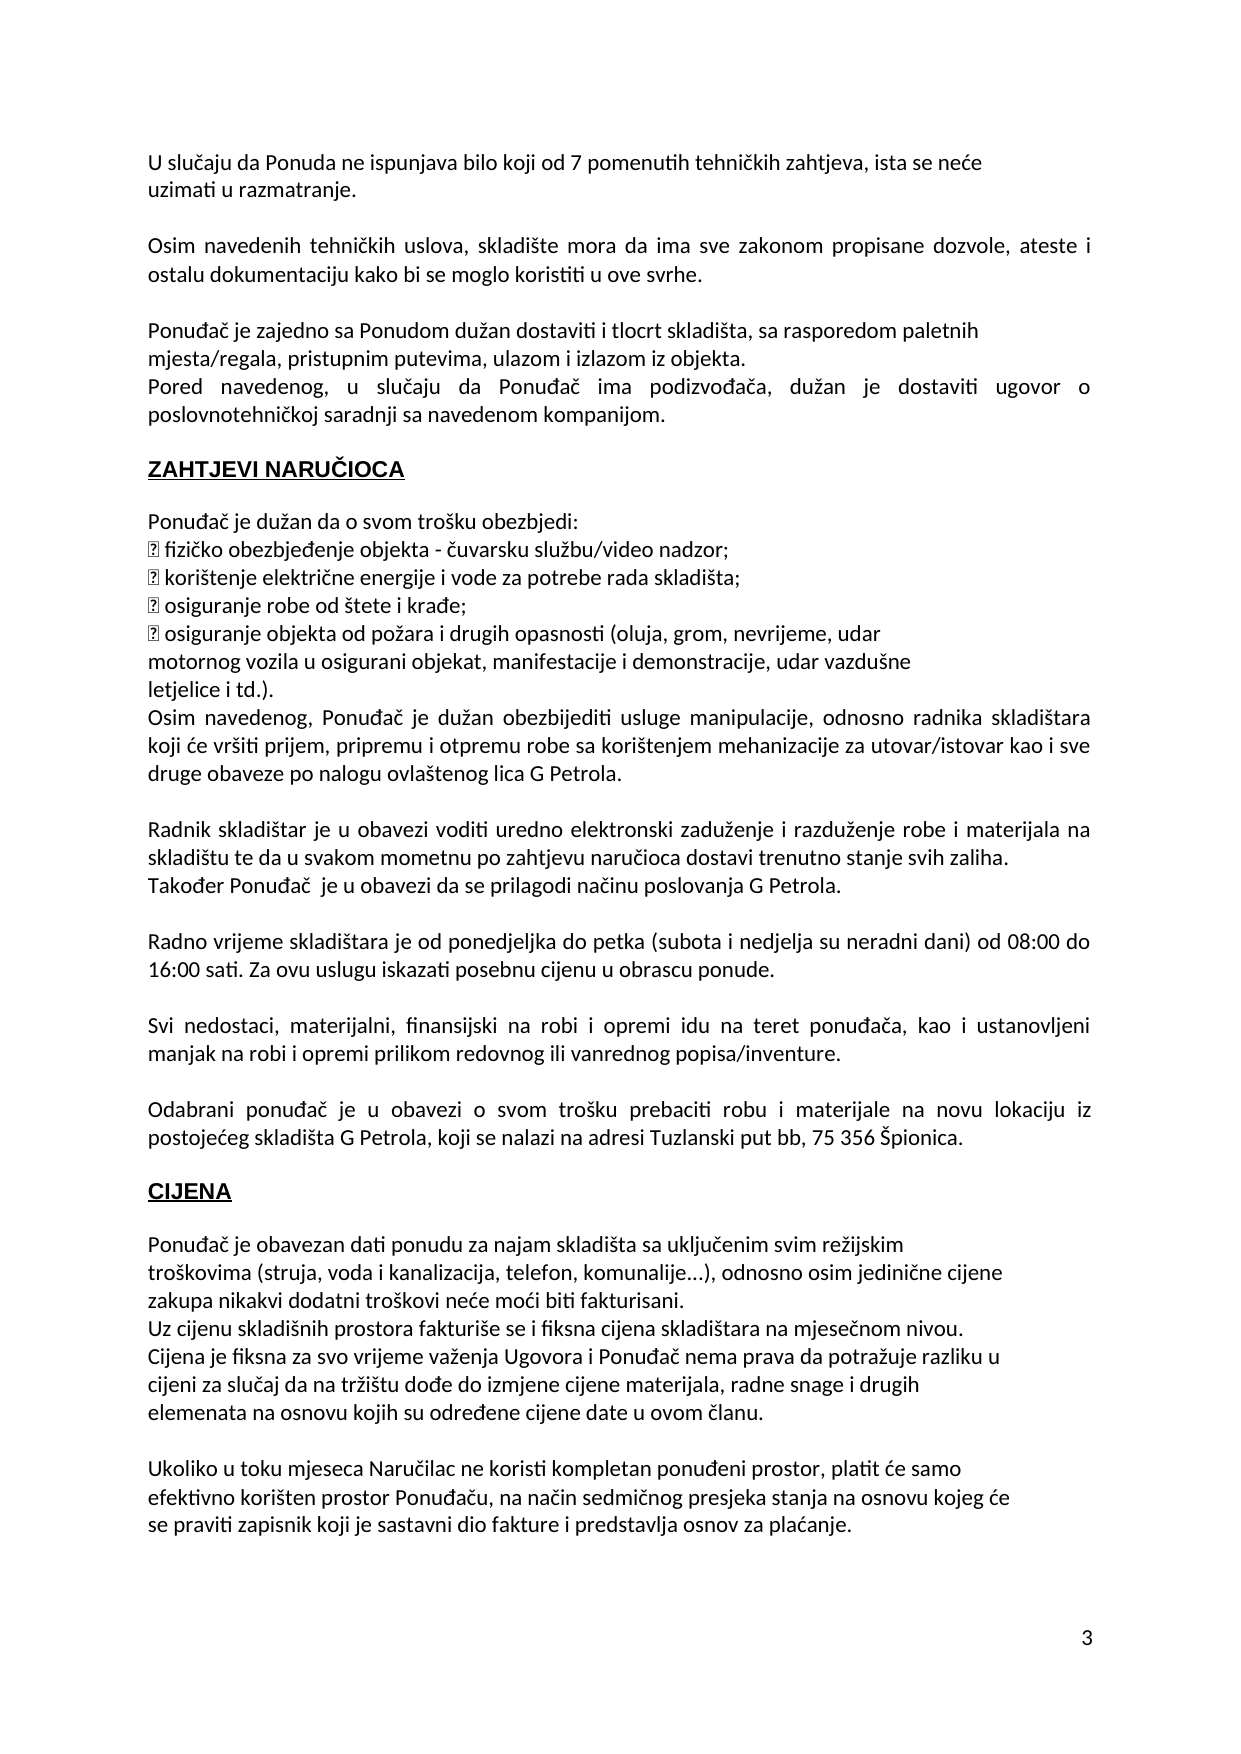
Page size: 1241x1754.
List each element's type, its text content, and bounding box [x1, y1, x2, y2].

text  korištenje električne energije i vode za potrebe rada skladišta; [148, 563, 1093, 591]
text Uz cijenu skladišnih prostora fakturiše se i fiksna cijena skladištara na mjesečnom nivou. [148, 1314, 1093, 1342]
text ZAHTJEVI NARUČIOCA [148, 456, 1093, 482]
text  osiguranje robe od štete i krađe; [148, 591, 1093, 619]
text Ukoliko u toku mjeseca Naručilac ne koristi kompletan ponuđeni prostor, platit će samo [148, 1454, 1093, 1483]
text Osim navedenih tehničkih uslova, skladište mora da ima sve zakonom propisane dozvole, ateste i ostalu dokumentaciju kako bi se moglo koristiti u ove svrhe. [148, 232, 1093, 288]
text motornog vozila u osigurani objekat, manifestacije i demonstracije, udar vazdušne [148, 647, 1093, 675]
text  fizičko obezbjeđenje objekta - čuvarsku službu/video nadzor; [148, 535, 1093, 563]
text se praviti zapisnik koji je sastavni dio fakture i predstavlja osnov za plaćanje. [148, 1511, 1093, 1539]
text troškovima (struja, voda i kanalizacija, telefon, komunalije...), odnosno osim jedinične cijene [148, 1258, 1093, 1286]
text Cijena je fiksna za svo vrijeme važenja Ugovora i Ponuđač nema prava da potražuje razliku u [148, 1342, 1093, 1371]
text U slučaju da Ponuda ne ispunjava bilo koji od 7 pomenutih tehničkih zahtjeva, ista se neće [148, 148, 1093, 176]
text Svi nedostaci, materijalni, finansijski na robi i opremi idu na teret ponuđača, kao i ustanovljeni manjak na robi i opremi prilikom redovnog ili vanrednog popisa/inventure. [148, 1011, 1093, 1067]
text cijeni za slučaj da na tržištu dođe do izmjene cijene materijala, radne snage i drugih [148, 1371, 1093, 1398]
text  osiguranje objekta od požara i drugih opasnosti (oluja, grom, nevrijeme, udar [148, 619, 1093, 647]
text Također Ponuđač je u obavezi da se prilagodi načinu poslovanja G Petrola. [148, 871, 1093, 899]
text Ponuđač je obavezan dati ponudu za najam skladišta sa uključenim svim režijskim [148, 1230, 1093, 1258]
text elemenata na osnovu kojih su određene cijene date u ovom članu. [148, 1398, 1093, 1427]
text Osim navedenog, Ponuđač je dužan obezbijediti usluge manipulacije, odnosno radnika skladištara koji će vršiti prijem, pripremu i otpremu robe sa korištenjem mehanizacije za utovar/istovar kao i sve druge obaveze po nalogu ovlaštenog lica G Petrola. [148, 703, 1093, 787]
text Ponuđač je zajedno sa Ponudom dužan dostaviti i tlocrt skladišta, sa rasporedom paletnih [148, 316, 1093, 344]
text Pored navedenog, u slučaju da Ponuđač ima podizvođača, dužan je dostaviti ugovor o poslovnotehničkoj saradnji sa navedenom kompanijom. [148, 372, 1093, 428]
text zakupa nikakvi dodatni troškovi neće moći biti fakturisani. [148, 1286, 1093, 1314]
text Ponuđač je dužan da o svom trošku obezbjedi: [148, 507, 1093, 535]
text letjelice i td.). [148, 675, 1093, 703]
text Radno vrijeme skladištara je od ponedjeljka do petka (subota i nedjelja su neradni dani) od 08:00 do 16:00 sati. Za ovu uslugu iskazati posebnu cijenu u obrascu ponude. [148, 927, 1093, 983]
text mjesta/regala, pristupnim putevima, ulazom i izlazom iz objekta. [148, 344, 1093, 372]
text CIJENA [148, 1178, 1093, 1204]
text Radnik skladištar je u obavezi voditi uredno elektronski zaduženje i razduženje robe i materijala na skladištu te da u svakom mometnu po zahtjevu naručioca dostavi trenutno stanje svih zaliha. [148, 815, 1093, 871]
text efektivno korišten prostor Ponuđaču, na način sedmičnog presjeka stanja na osnovu kojeg će [148, 1483, 1093, 1511]
text uzimati u razmatranje. [148, 176, 1093, 204]
text Odabrani ponuđač je u obavezi o svom trošku prebaciti robu i materijale na novu lokaciju iz postojećeg skladišta G Petrola, koji se nalazi na adresi Tuzlanski put bb, 75 356 Špionica. [148, 1095, 1093, 1151]
